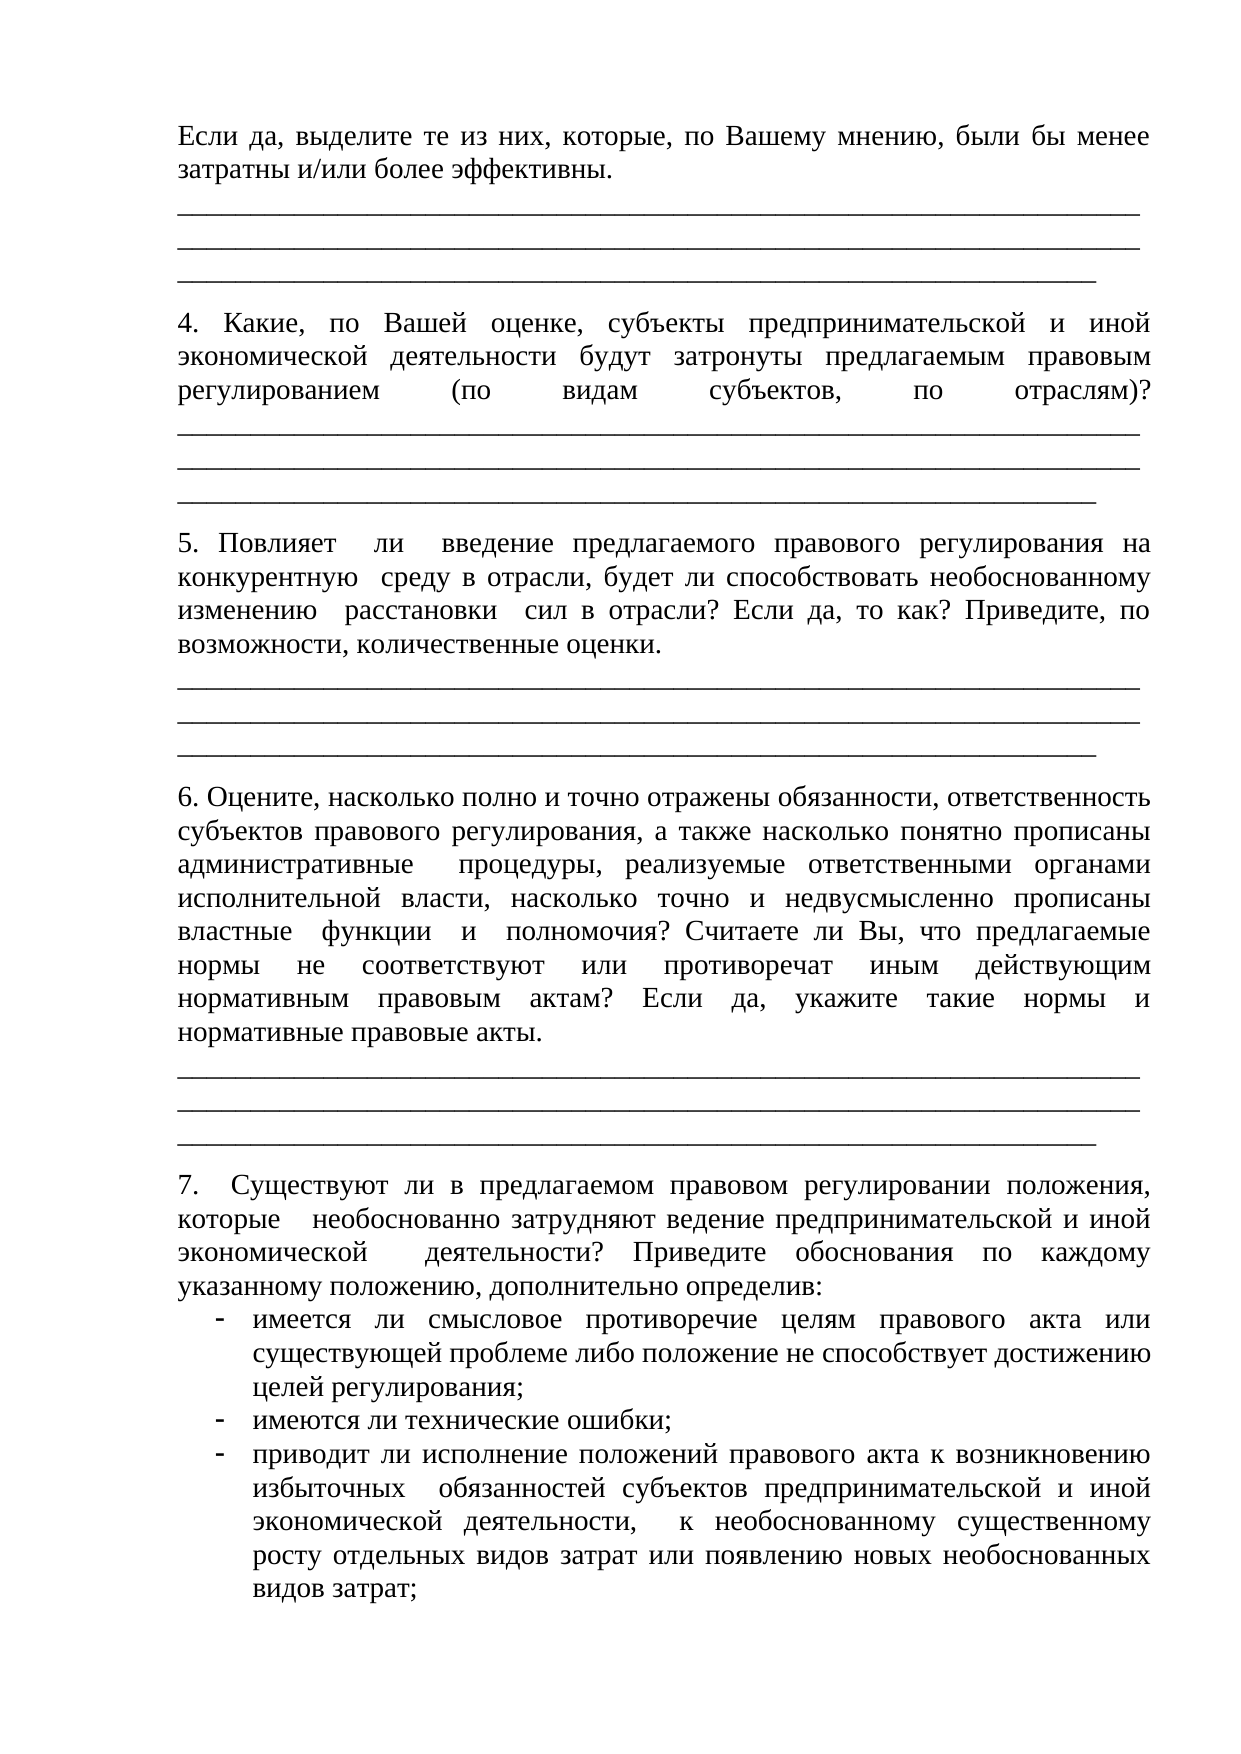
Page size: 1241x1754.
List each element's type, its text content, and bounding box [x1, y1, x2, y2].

text 7. Существуют ли в предлагаемом правовом регулировании положения, которые необоснованно затрудняют ведение предпринимательской и иной экономической деятельности? Приведите обоснования по каждому указанному положению, дополнительно определив: [177, 1167, 1152, 1302]
text 6. Оцените, насколько полно и точно отражены обязанности, ответственность субъектов правового регулирования, а также насколько понятно прописаны административные процедуры, реализуемые ответственными органами исполнительной власти, насколько точно и недвусмысленно прописаны властные функции и полномочия? Считаете ли Вы, что предлагаемые нормы не соответствуют или противоречат иным действующим нормативным правовым актам? Если да, укажите такие нормы и нормативные правовые акты. [177, 779, 1152, 1048]
list приводит ли исполнение положений правового акта к возникновению избыточных обязанностей субъектов предпринимательской и иной экономической деятельности, к необоснованному существенному росту отдельных видов затрат или появлению новых необоснованных видов затрат; [215, 1436, 1152, 1604]
text 4. Какие, по Вашей оценке, субъекты предпринимательской и иной экономической деятельности будут затронуты предлагаемым правовым регулированием (по видам субъектов, по отраслям)? ___________________________________________________________________________________________________________________________________________________________________________________________________ [177, 305, 1152, 506]
list имеются ли технические ошибки; [215, 1402, 1152, 1436]
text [177, 118, 1152, 185]
text 5. Повлияет ли введение предлагаемого правового регулирования на конкурентную среду в отрасли, будет ли способствовать необоснованному изменению расстановки сил в отрасли? Если да, то как? Приведите, по возможности, количественные оценки. [177, 525, 1152, 659]
list имеется ли смысловое противоречие целям правового акта или существующей проблеме либо положение не способствует достижению целей регулирования; [215, 1302, 1152, 1402]
